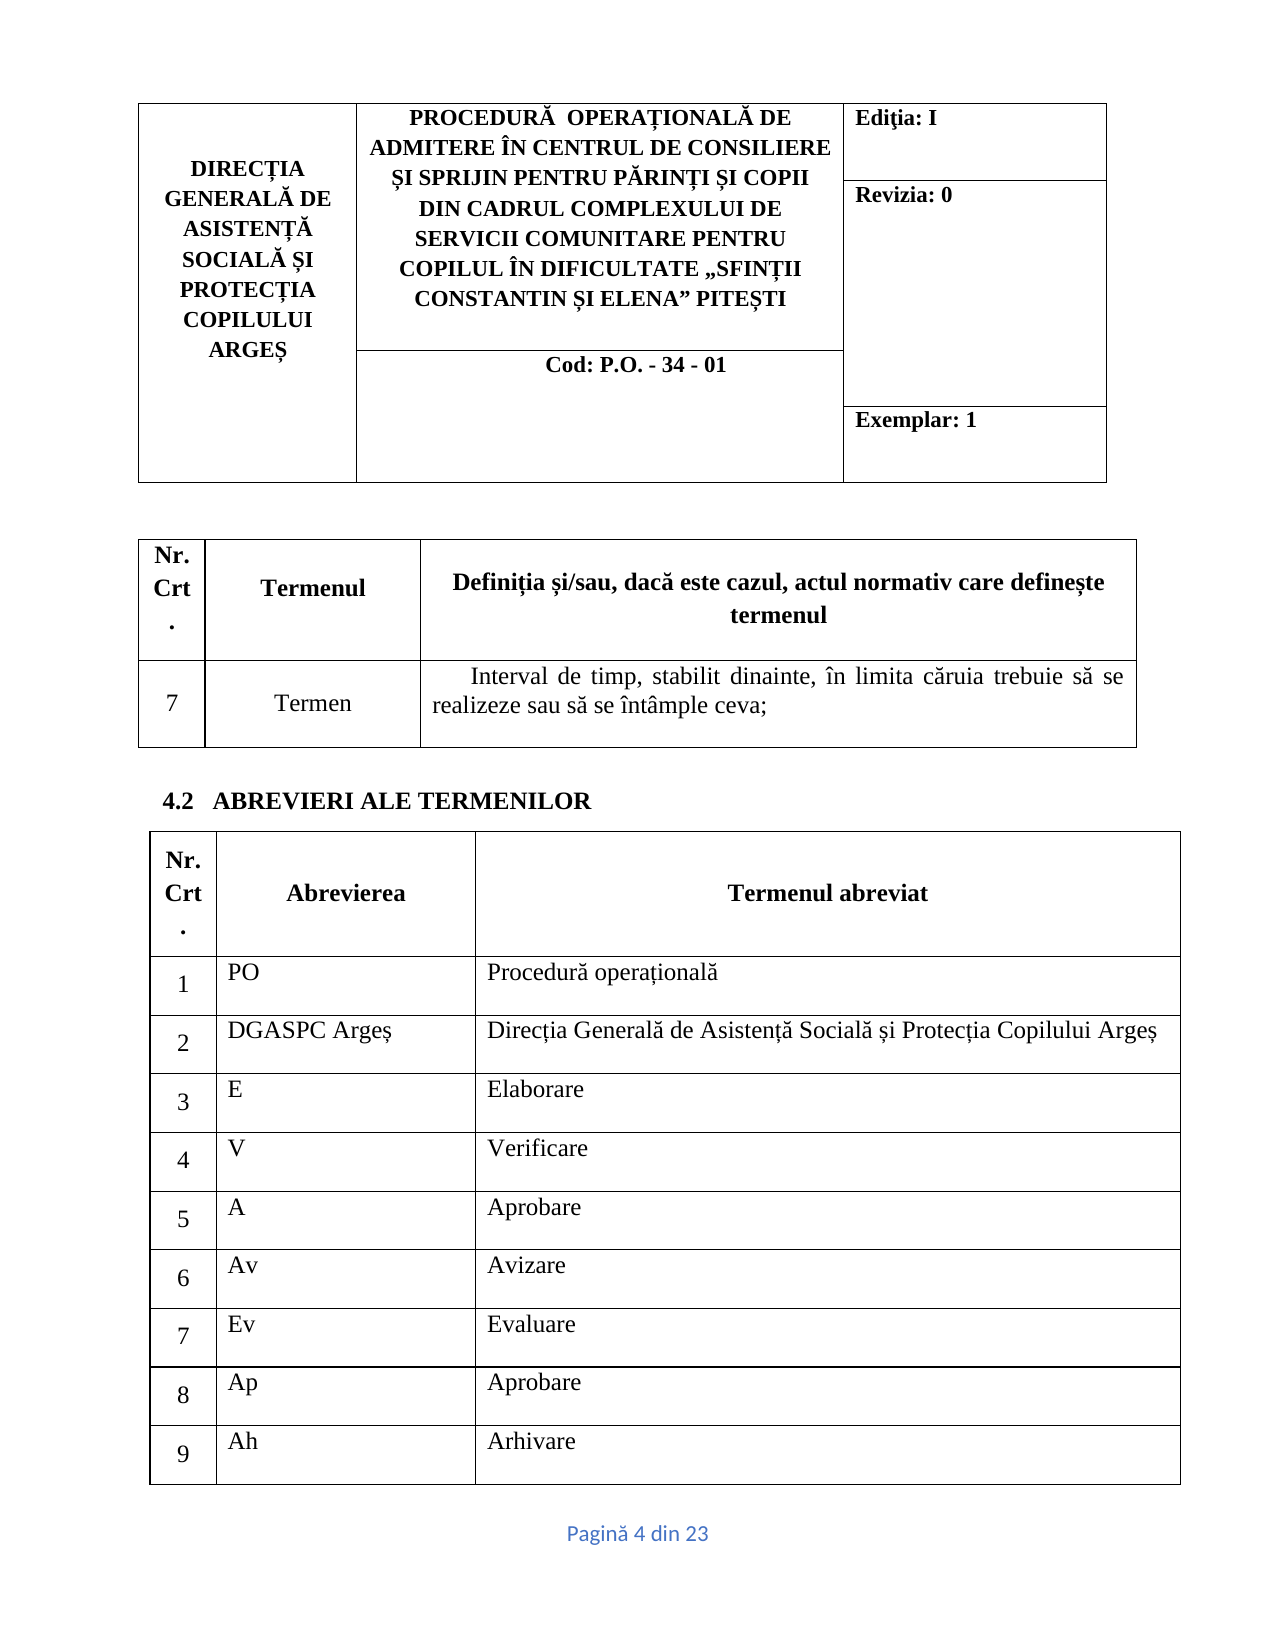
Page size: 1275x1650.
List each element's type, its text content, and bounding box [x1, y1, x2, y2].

table_header Nr. Crt. [139, 540, 204, 660]
table_cell Direcția Generală de Asistență Socială și Protecția Copilului Argeș [476, 1016, 1180, 1073]
text 4.2 ABREVIERI ALE TERMENILOR [150, 786, 1125, 814]
table_header Nr. Crt. [151, 832, 216, 956]
table_cell Avizare [476, 1250, 1180, 1308]
table_cell 8 [151, 1368, 216, 1425]
table_cell Procedură operațională [476, 957, 1180, 1014]
table_cell Interval de timp, stabilit dinainte, în limita căruia trebuie să se realizeze sau să se întâmple ceva; [421, 661, 1136, 747]
table_cell 4 [151, 1133, 216, 1191]
table_cell E [217, 1074, 475, 1132]
table_cell PO [217, 957, 475, 1014]
table_cell 7 [151, 1309, 216, 1366]
table_header Termenul [206, 540, 420, 660]
table_header Definiția și/sau, dacă este cazul, actul normativ care definește termenul [421, 540, 1136, 660]
table_cell Aprobare [476, 1368, 1180, 1425]
table_cell DGASPC Argeș [217, 1016, 475, 1073]
table_cell Ap [217, 1368, 475, 1425]
table_header Abrevierea [217, 832, 475, 956]
table_cell 3 [151, 1074, 216, 1132]
table_cell Arhivare [476, 1426, 1180, 1484]
table_cell 6 [151, 1250, 216, 1308]
table_cell Av [217, 1250, 475, 1308]
table_cell Ev [217, 1309, 475, 1366]
table_cell Evaluare [476, 1309, 1180, 1366]
table_header Termenul abreviat [476, 832, 1180, 956]
table_cell Aprobare [476, 1192, 1180, 1249]
table_cell Elaborare [476, 1074, 1180, 1132]
table_cell 1 [151, 957, 216, 1014]
table_cell 9 [151, 1426, 216, 1484]
table_cell 7 [139, 661, 204, 747]
table_cell 5 [151, 1192, 216, 1249]
table_cell Verificare [476, 1133, 1180, 1191]
table_cell Ah [217, 1426, 475, 1484]
table_cell Termen [206, 661, 420, 747]
table_cell V [217, 1133, 475, 1191]
table_cell A [217, 1192, 475, 1249]
table_cell 2 [151, 1016, 216, 1073]
